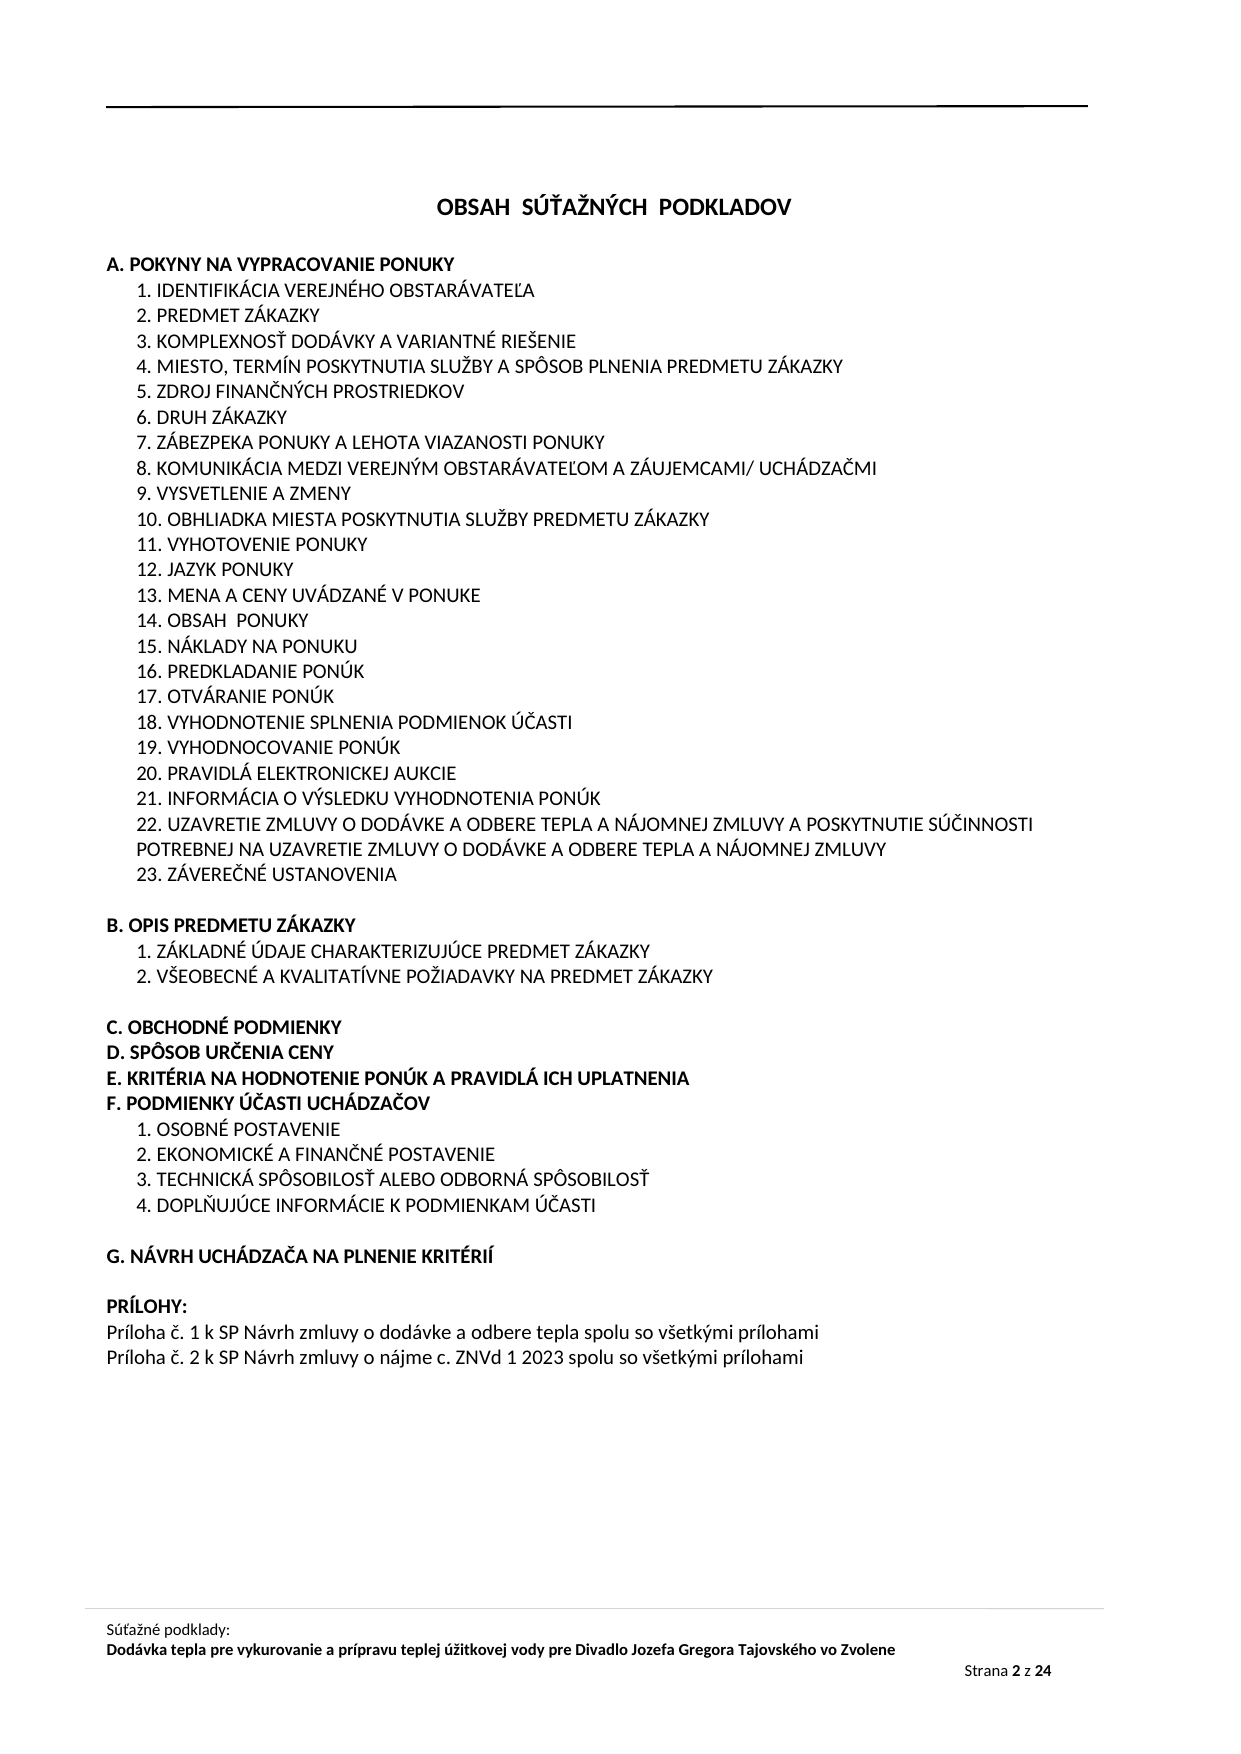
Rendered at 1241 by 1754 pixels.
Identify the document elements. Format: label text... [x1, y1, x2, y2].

text 3. KOMPLEXNOSŤ DODÁVKY A VARIANTNÉ RIEŠENIE [136, 328, 1122, 353]
text 1. IDENTIFIKÁCIA VEREJNÉHO OBSTARÁVATEĽA [136, 277, 1122, 302]
text 5. ZDROJ FINANČNÝCH PROSTRIEDKOV [136, 379, 1122, 404]
text 1. ZÁKLADNÉ ÚDAJE CHARAKTERIZUJÚCE PREDMET ZÁKAZKY [136, 938, 1122, 963]
text 12. JAZYK PONUKY [136, 557, 1122, 582]
text 16. PREDKLADANIE PONÚK [136, 658, 1122, 684]
text 2. PREDMET ZÁKAZKY [136, 302, 1122, 328]
text 15. NÁKLADY NA PONUKU [136, 633, 1122, 658]
text 19. VYHODNOCOVANIE PONÚK [136, 734, 1122, 760]
text 20. PRAVIDLÁ ELEKTRONICKEJ AUKCIE [136, 760, 1122, 785]
text C. OBCHODNÉ PODMIENKY [106, 1014, 1122, 1039]
text PRÍLOHY: [106, 1294, 1122, 1319]
text A. POKYNY NA VYPRACOVANIE PONUKY [106, 252, 1122, 277]
text 21. INFORMÁCIA O VÝSLEDKU VYHODNOTENIA PONÚK [136, 785, 1122, 811]
text 18. VYHODNOTENIE SPLNENIA PODMIENOK ÚČASTI [136, 709, 1122, 734]
text 6. DRUH ZÁKAZKY [136, 404, 1122, 429]
text 1. OSOBNÉ POSTAVENIE [136, 1116, 1122, 1141]
text Príloha č. 2 k SP Návrh zmluvy o nájme c. ZNVd 1 2023 spolu so všetkými prílohami [106, 1344, 1122, 1370]
text 4. MIESTO, TERMÍN POSKYTNUTIA SLUŽBY A SPÔSOB PLNENIA PREDMETU ZÁKAZKY [136, 353, 1122, 379]
text 14. OBSAH PONUKY [136, 607, 1122, 633]
text 2. VŠEOBECNÉ A KVALITATÍVNE POŽIADAVKY NA PREDMET ZÁKAZKY [136, 963, 1122, 989]
text 22. UZAVRETIE ZMLUVY O DODÁVKE A ODBERE TEPLA A NÁJOMNEJ ZMLUVY A POSKYTNUTIE SÚČINNOSTI POTREBNEJ NA UZAVRETIE ZMLUVY O DODÁVKE A ODBERE TEPLA A NÁJOMNEJ ZMLUVY [136, 811, 1122, 862]
text 7. ZÁBEZPEKA PONUKY A LEHOTA VIAZANOSTI PONUKY [136, 429, 1122, 455]
text 3. TECHNICKÁ SPÔSOBILOSŤ ALEBO ODBORNÁ SPÔSOBILOSŤ [136, 1167, 1122, 1192]
text 4. DOPLŇUJÚCE INFORMÁCIE K PODMIENKAM ÚČASTI [136, 1192, 1122, 1217]
text OBSAH SÚŤAŽNÝCH PODKLADOV [106, 191, 1122, 221]
text Príloha č. 1 k SP Návrh zmluvy o dodávke a odbere tepla spolu so všetkými prílohami [106, 1319, 1122, 1344]
text 10. OBHLIADKA MIESTA POSKYTNUTIA SLUŽBY PREDMETU ZÁKAZKY [136, 506, 1122, 531]
text 2. EKONOMICKÉ A FINANČNÉ POSTAVENIE [136, 1141, 1122, 1167]
text G. NÁVRH UCHÁDZAČA NA PLNENIE KRITÉRIÍ [106, 1243, 1122, 1268]
text 13. MENA A CENY UVÁDZANÉ V PONUKE [136, 582, 1122, 607]
text 11. VYHOTOVENIE PONUKY [136, 531, 1122, 557]
text 17. OTVÁRANIE PONÚK [136, 684, 1122, 709]
text 23. ZÁVEREČNÉ USTANOVENIA [136, 862, 1122, 887]
text F. PODMIENKY ÚČASTI UCHÁDZAČOV [106, 1090, 1122, 1116]
text 8. KOMUNIKÁCIA MEDZI VEREJNÝM OBSTARÁVATEĽOM A ZÁUJEMCAMI/ UCHÁDZAČMI [136, 455, 1122, 480]
text E. KRITÉRIA NA HODNOTENIE PONÚK A PRAVIDLÁ ICH UPLATNENIA [106, 1065, 1122, 1090]
text 9. VYSVETLENIE A ZMENY [136, 480, 1122, 506]
text D. SPÔSOB URČENIA CENY [106, 1039, 1122, 1065]
text B. OPIS PREDMETU ZÁKAZKY [106, 912, 1122, 938]
